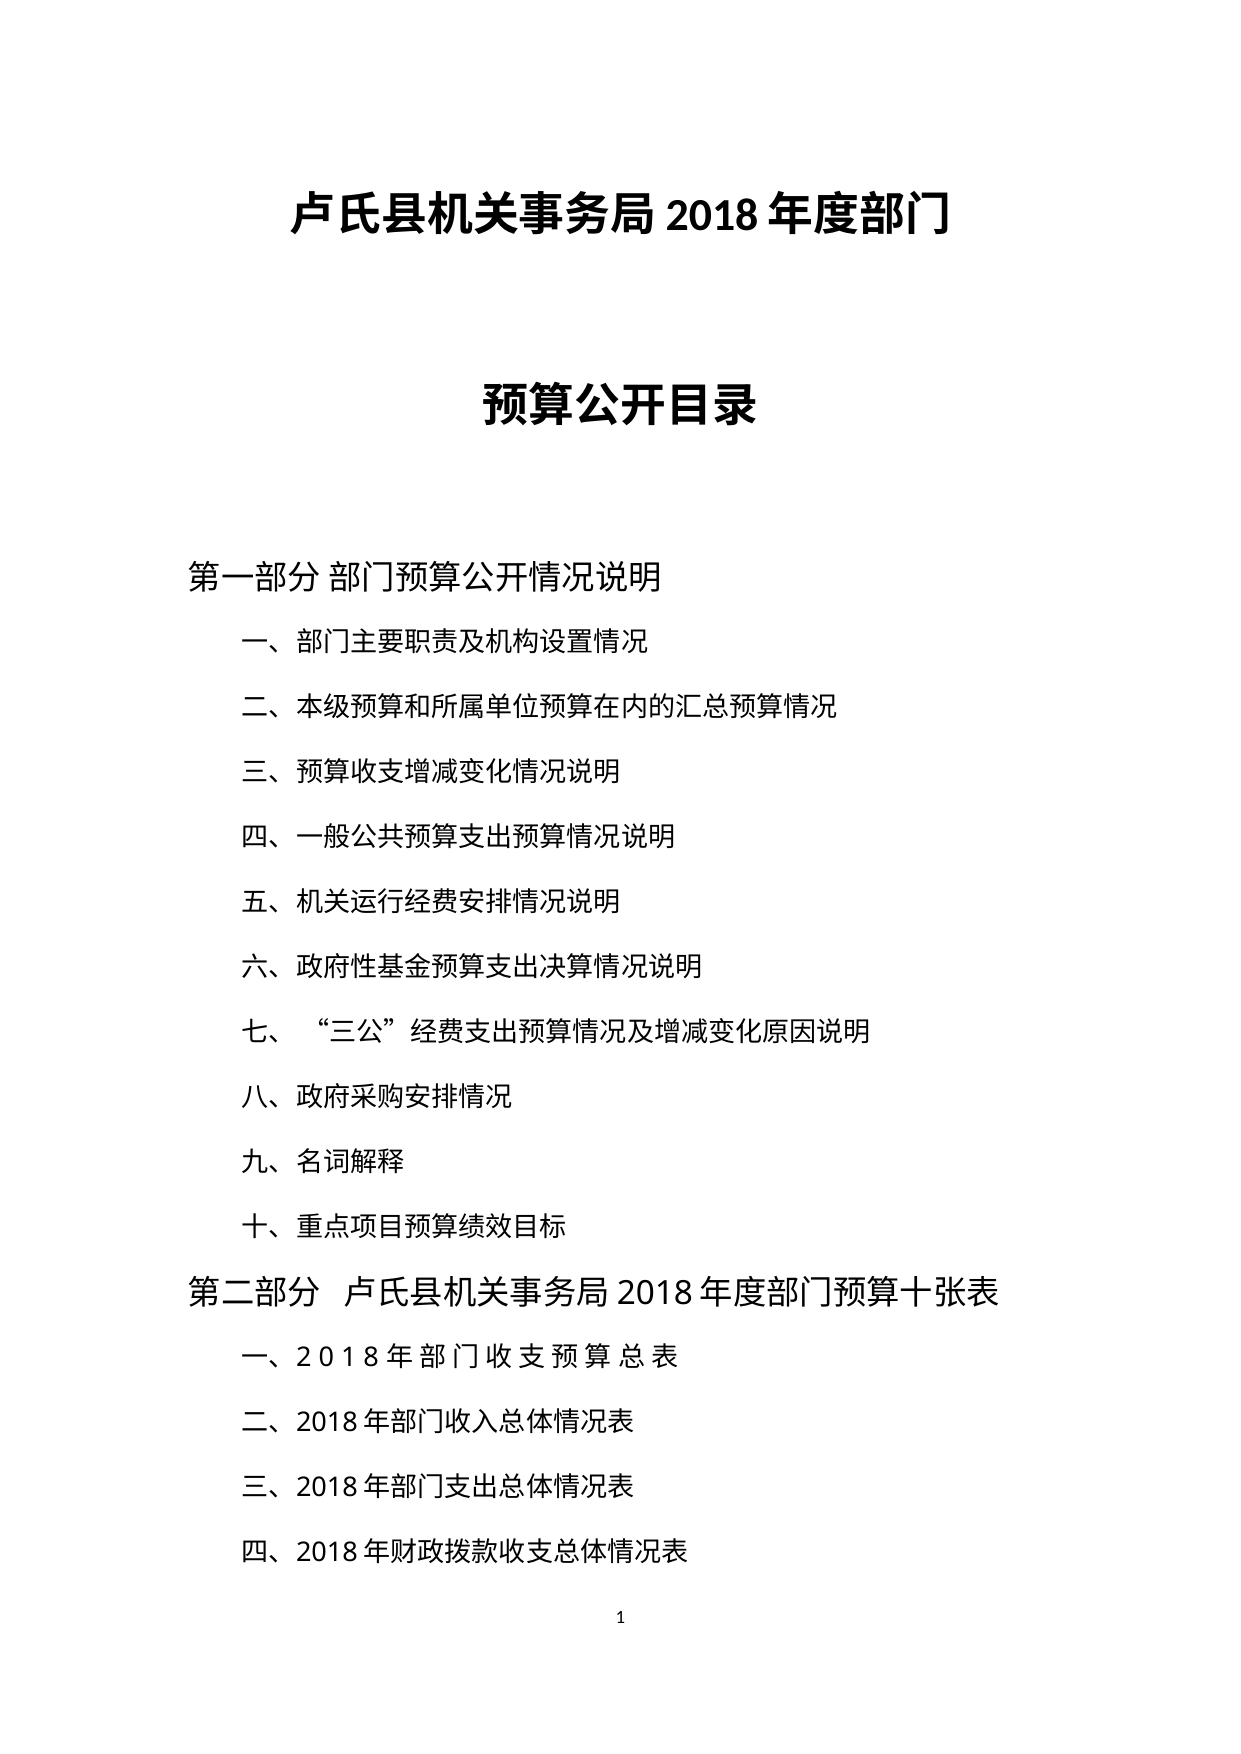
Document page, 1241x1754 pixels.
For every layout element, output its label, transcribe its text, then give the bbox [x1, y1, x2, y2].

text 五、机关运行经费安排情况说明 [187, 868, 1053, 933]
text 四、2018年财政拨款收支总体情况表 [187, 1518, 1053, 1583]
text 二、2018年部门收入总体情况表 [187, 1388, 1053, 1453]
text 六、政府性基金预算支出决算情况说明 [187, 933, 1053, 998]
text 二、本级预算和所属单位预算在内的汇总预算情况 [187, 673, 1053, 738]
text 三、预算收支增减变化情况说明 [187, 738, 1053, 803]
list 第二部分 卢氏县机关事务局2018年度部门预算十张表 [187, 1258, 1053, 1323]
subtitle 卢氏县机关事务局2018年度部门 [187, 162, 1053, 259]
text 一、2 0 1 8 年 部 门 收 支 预 算 总 表 [187, 1323, 1053, 1388]
subtitle 预算公开目录 [187, 352, 1053, 450]
text 四、一般公共预算支出预算情况说明 [187, 803, 1053, 868]
list 十、重点项目预算绩效目标 [187, 1193, 1053, 1258]
text 三、2018年部门支出总体情况表 [187, 1453, 1053, 1518]
list 第一部分 部门预算公开情况说明 [187, 543, 1053, 608]
list 九、名词解释 [187, 1128, 1053, 1193]
list 八、政府采购安排情况 [187, 1063, 1053, 1128]
list 七、 “三公”经费支出预算情况及增减变化原因说明 [187, 998, 1053, 1063]
list 部门主要职责及机构设置情况 [187, 608, 1053, 673]
